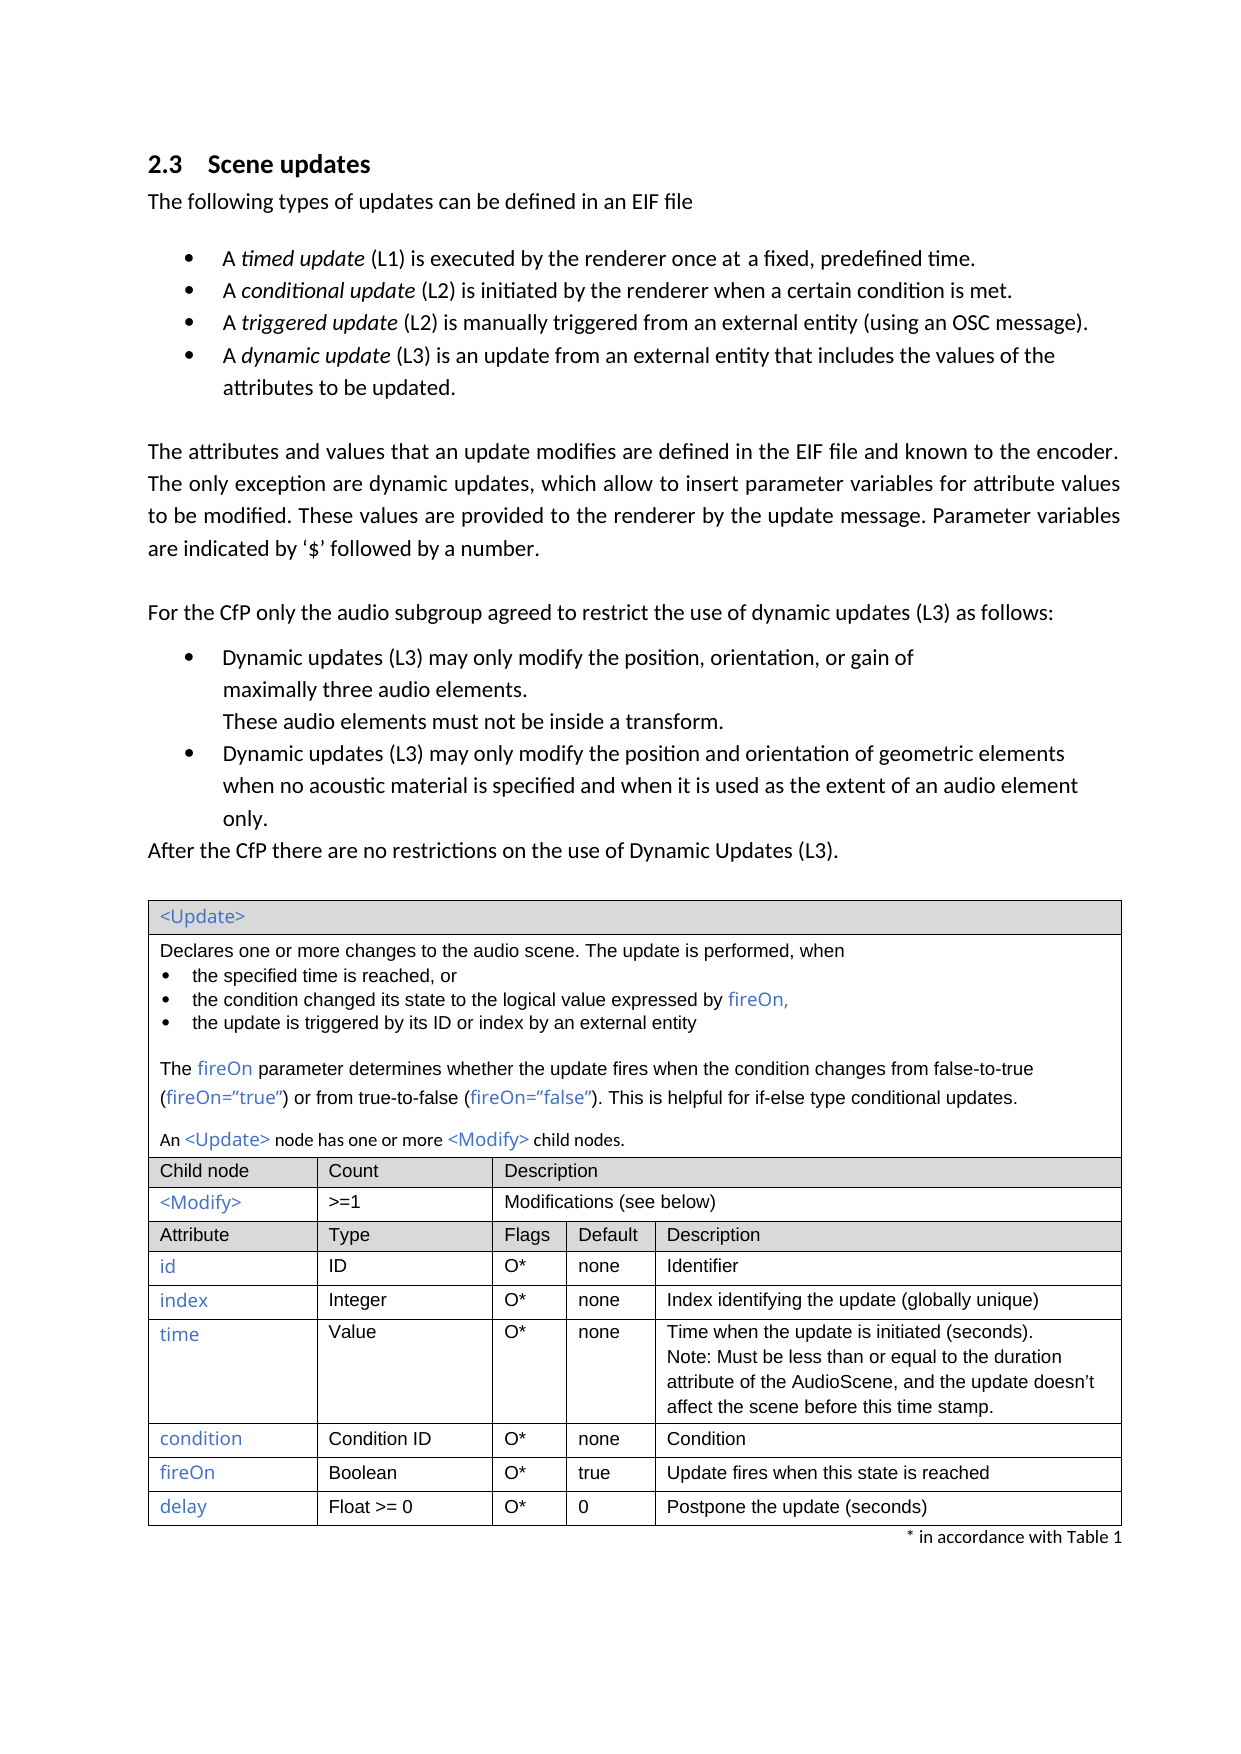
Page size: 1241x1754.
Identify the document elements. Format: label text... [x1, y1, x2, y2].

table_cell O* [493, 1458, 566, 1491]
table_cell time [149, 1320, 317, 1423]
table_cell >=1 [318, 1188, 492, 1221]
table_cell Boolean [318, 1458, 492, 1491]
table_cell Child node [149, 1158, 317, 1187]
text The following types of updates can be defined in an EIF file [148, 187, 1122, 215]
list * in accordance with Table 1 [223, 1526, 1122, 1549]
table_cell O* [493, 1286, 566, 1318]
table_cell none [567, 1286, 655, 1318]
table_cell O* [493, 1252, 566, 1284]
table_cell Default [567, 1222, 655, 1251]
list maximally three audio elements. [223, 675, 1122, 703]
table_cell none [567, 1424, 655, 1457]
table_cell condition [149, 1424, 317, 1457]
table_cell Description [656, 1222, 1121, 1251]
table_cell true [567, 1458, 655, 1491]
list Dynamic updates (L3) may only modify the position and orientation of geometric elements when no acoustic material is specified and when it is used as the extent of an audio element only. [185, 739, 1122, 832]
text The attributes and values that an update modifies are defined in the EIF file and known to the encoder. The only exception are dynamic updates, which allow to insert parameter variables for attribute values to be modified. These values are provided to the renderer by the update message. Parameter variables are indicated by ‘$’ followed by a number. [148, 437, 1122, 562]
table_cell Description [493, 1158, 1121, 1187]
table_cell Identifier [656, 1252, 1121, 1284]
list A timed update (L1) is executed by the renderer once at a fixed, predefined time. [185, 244, 1122, 272]
table_cell Type [318, 1222, 492, 1251]
table_cell Update fires when this state is reached [656, 1458, 1121, 1491]
list A conditional update (L2) is initiated by the renderer when a certain condition is met. [185, 276, 1122, 304]
table_cell O* [493, 1320, 566, 1423]
text For the CfP only the audio subgroup agreed to restrict the use of dynamic updates (L3) as follows: [148, 566, 1122, 626]
table_cell Integer [318, 1286, 492, 1318]
table_cell 0 [567, 1492, 655, 1525]
table_cell delay [149, 1492, 317, 1525]
table_cell none [567, 1252, 655, 1284]
table_cell index [149, 1286, 317, 1318]
table_cell Condition ID [318, 1424, 492, 1457]
table_cell Count [318, 1158, 492, 1187]
table_cell Attribute [149, 1222, 317, 1251]
table_cell id [149, 1252, 317, 1284]
table_cell Modifications (see below) [493, 1188, 1121, 1221]
table_cell Float >= 0 [318, 1492, 492, 1525]
table_cell Value [318, 1320, 492, 1423]
table_cell ID [318, 1252, 492, 1284]
table_cell Index identifying the update (globally unique) [656, 1286, 1121, 1318]
table_cell <Modify> [149, 1188, 317, 1221]
list A triggered update (L2) is manually triggered from an external entity (using an OSC message). [185, 308, 1122, 337]
table_cell Time when the update is initiated (seconds). Note: Must be less than or equal to the duration attribute of the AudioScene, and the update doesn’t affect the scene before this time stamp. [656, 1320, 1121, 1423]
table_cell Postpone the update (seconds) [656, 1492, 1121, 1525]
table_cell fireOn [149, 1458, 317, 1491]
subtitle Scene updates [148, 148, 1122, 181]
table_cell Condition [656, 1424, 1121, 1457]
table_cell none [567, 1320, 655, 1423]
table_cell O* [493, 1492, 566, 1525]
text After the CfP there are no restrictions on the use of Dynamic Updates (L3). [148, 836, 1122, 896]
list These audio elements must not be inside a transform. [223, 707, 1122, 735]
list A dynamic update (L3) is an update from an external entity that includes the values of the attributes to be updated. [185, 341, 1122, 401]
table_cell O* [493, 1424, 566, 1457]
table_cell Flags [493, 1222, 566, 1251]
table_header <Update> [149, 901, 1121, 934]
list Dynamic updates (L3) may only modify the position, orientation, or gain of [185, 643, 1122, 671]
table_cell Declares one or more changes to the audio scene. The update is performed, when the specified time is reached, or the condition changed its state to the logical value expressed by fireOn, the update is triggered by its ID or index by an external entity The fireOn parameter determines whether the update fires when the condition changes from false-to-true (fireOn=”true”) or from true-to-false (fireOn=”false”). This is helpful for if-else type conditional updates. An <Update> node has one or more <Modify> child nodes. [149, 935, 1121, 1157]
